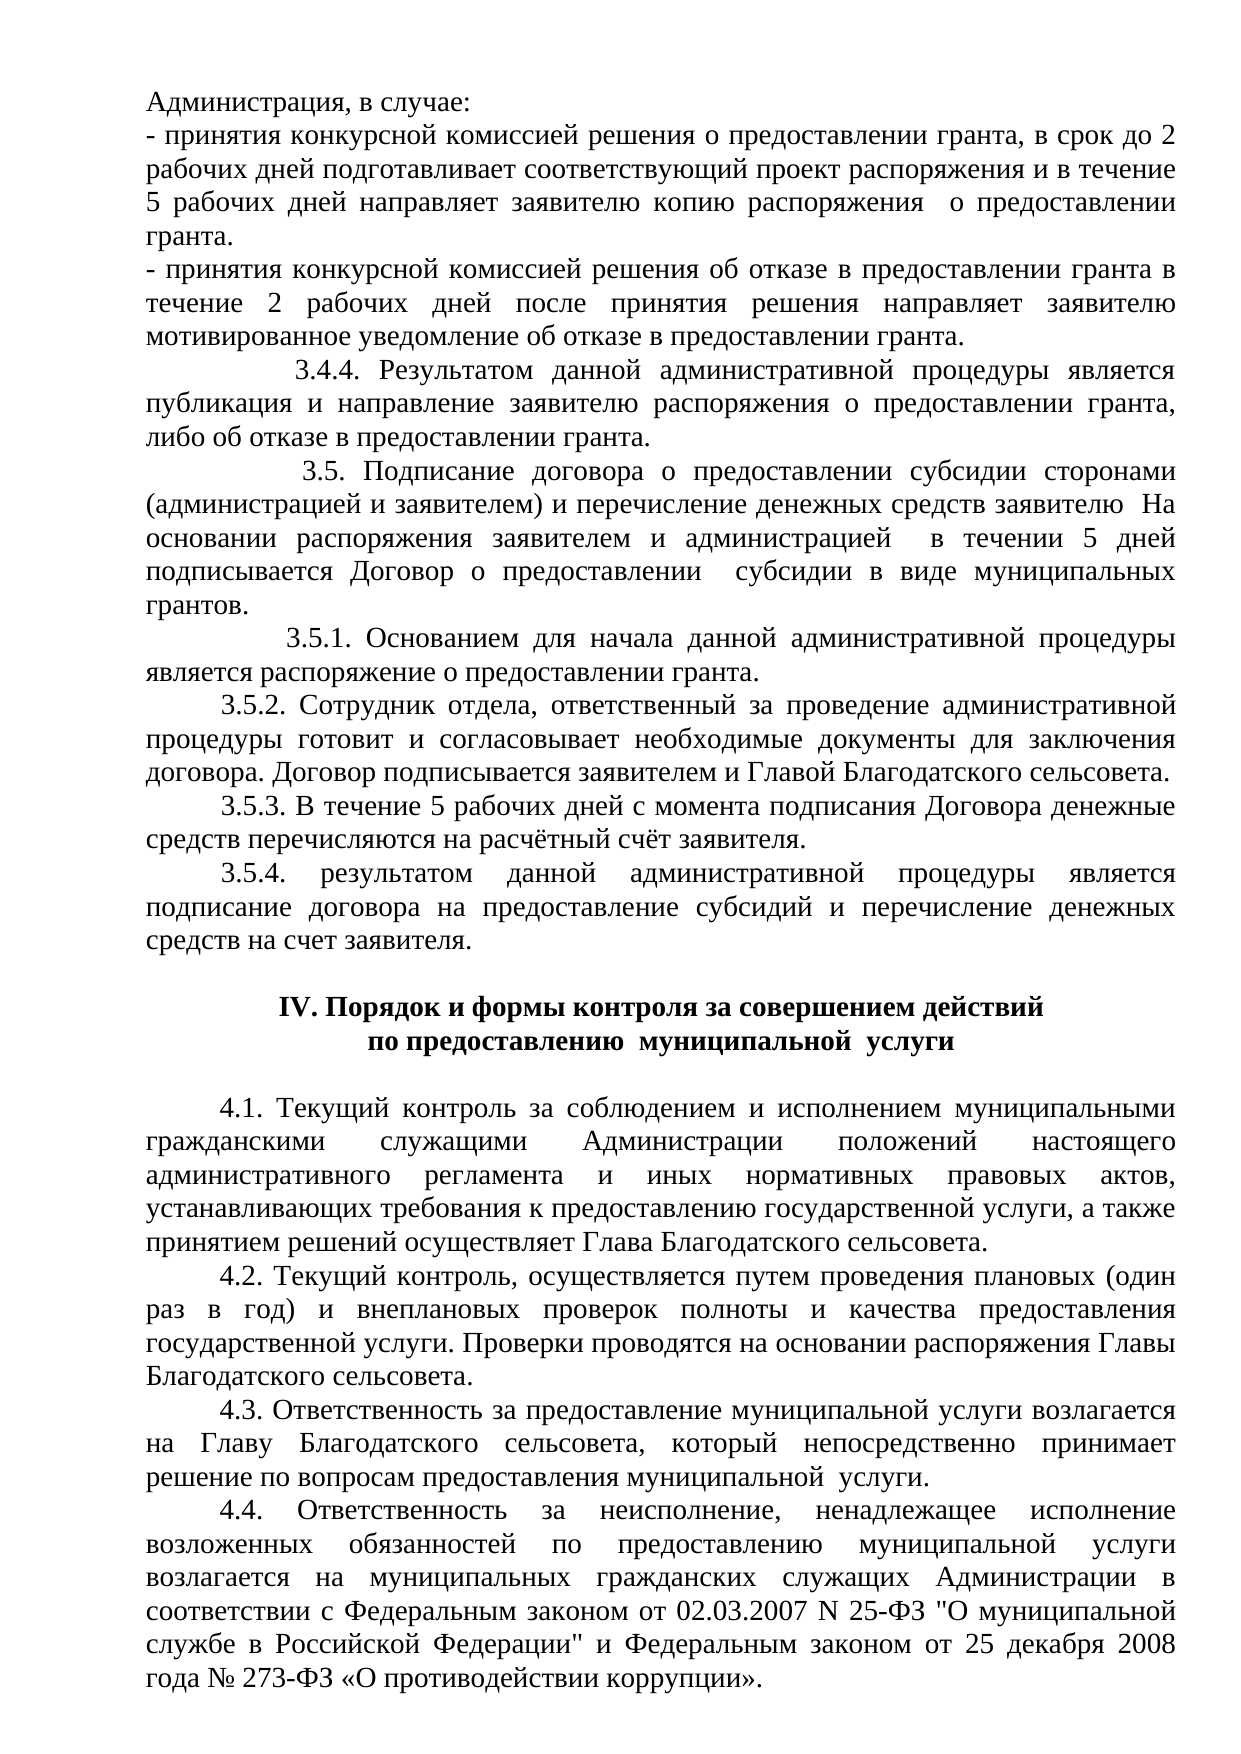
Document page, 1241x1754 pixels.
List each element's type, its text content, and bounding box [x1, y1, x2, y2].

text 4.4. Ответственность за неисполнение, ненадлежащее исполнение возложенных обязанностей по предоставлению муниципальной услуги возлагается на муниципальных гражданских служащих Администрации в соответствии с Федеральным законом от 02.03.2007 N 25-ФЗ "О муниципальной службе в Российской Федерации" и Федеральным законом от 25 декабря 2008 года № 273-ФЗ «О противодействии коррупции». [146, 1492, 1177, 1694]
text 3.5.1. Основанием для начала данной административной процедуры является распоряжение о предоставлении гранта. [146, 620, 1177, 687]
text 4.3. Ответственность за предоставление муниципальной услуги возлагается на Главу Благодатского сельсовета, который непосредственно принимает решение по вопросам предоставления муниципальной услуги. [146, 1392, 1177, 1492]
text Администрация, в случае: [146, 84, 1177, 117]
text по предоставлению муниципальной услуги [146, 1023, 1177, 1056]
text 3.5.4. результатом данной административной процедуры является подписание договора на предоставление субсидий и перечисление денежных средств на счет заявителя. [146, 855, 1177, 956]
text - принятия конкурсной комиссией решения о предоставлении гранта, в срок до 2 рабочих дней подготавливает соответствующий проект распоряжения и в течение 5 рабочих дней направляет заявителю копию распоряжения о предоставлении гранта. [146, 117, 1177, 251]
text 3.5.2. Сотрудник отдела, ответственный за проведение административной процедуры готовит и согласовывает необходимые документы для заключения договора. Договор подписывается заявителем и Главой Благодатского сельсовета. [146, 687, 1177, 788]
text 4.1. Текущий контроль за соблюдением и исполнением муниципальными гражданскими служащими Администрации положений настоящего административного регламента и иных нормативных правовых актов, устанавливающих требования к предоставлению государственной услуги, а также принятием решений осуществляет Глава Благодатского сельсовета. [146, 1090, 1177, 1258]
text 3.4.4. Результатом данной административной процедуры является публикация и направление заявителю распоряжения о предоставлении гранта, либо об отказе в предоставлении гранта. [146, 352, 1177, 453]
text 3.5. Подписание договора о предоставлении субсидии сторонами (администрацией и заявителем) и перечисление денежных средств заявителю На основании распоряжения заявителем и администрацией в течении 5 дней подписывается Договор о предоставлении субсидии в виде муниципальных грантов. [146, 453, 1177, 620]
text 4.2. Текущий контроль, осуществляется путем проведения плановых (один раз в год) и внеплановых проверок полноты и качества предоставления государственной услуги. Проверки проводятся на основании распоряжения Главы Благодатского сельсовета. [146, 1258, 1177, 1392]
text IV. Порядок и формы контроля за совершением действий [146, 989, 1177, 1023]
text - принятия конкурсной комиссией решения об отказе в предоставлении гранта в течение 2 рабочих дней после принятия решения направляет заявителю мотивированное уведомление об отказе в предоставлении гранта. [146, 251, 1177, 352]
text 3.5.3. В течение 5 рабочих дней с момента подписания Договора денежные средств перечисляются на расчётный счёт заявителя. [146, 788, 1177, 855]
